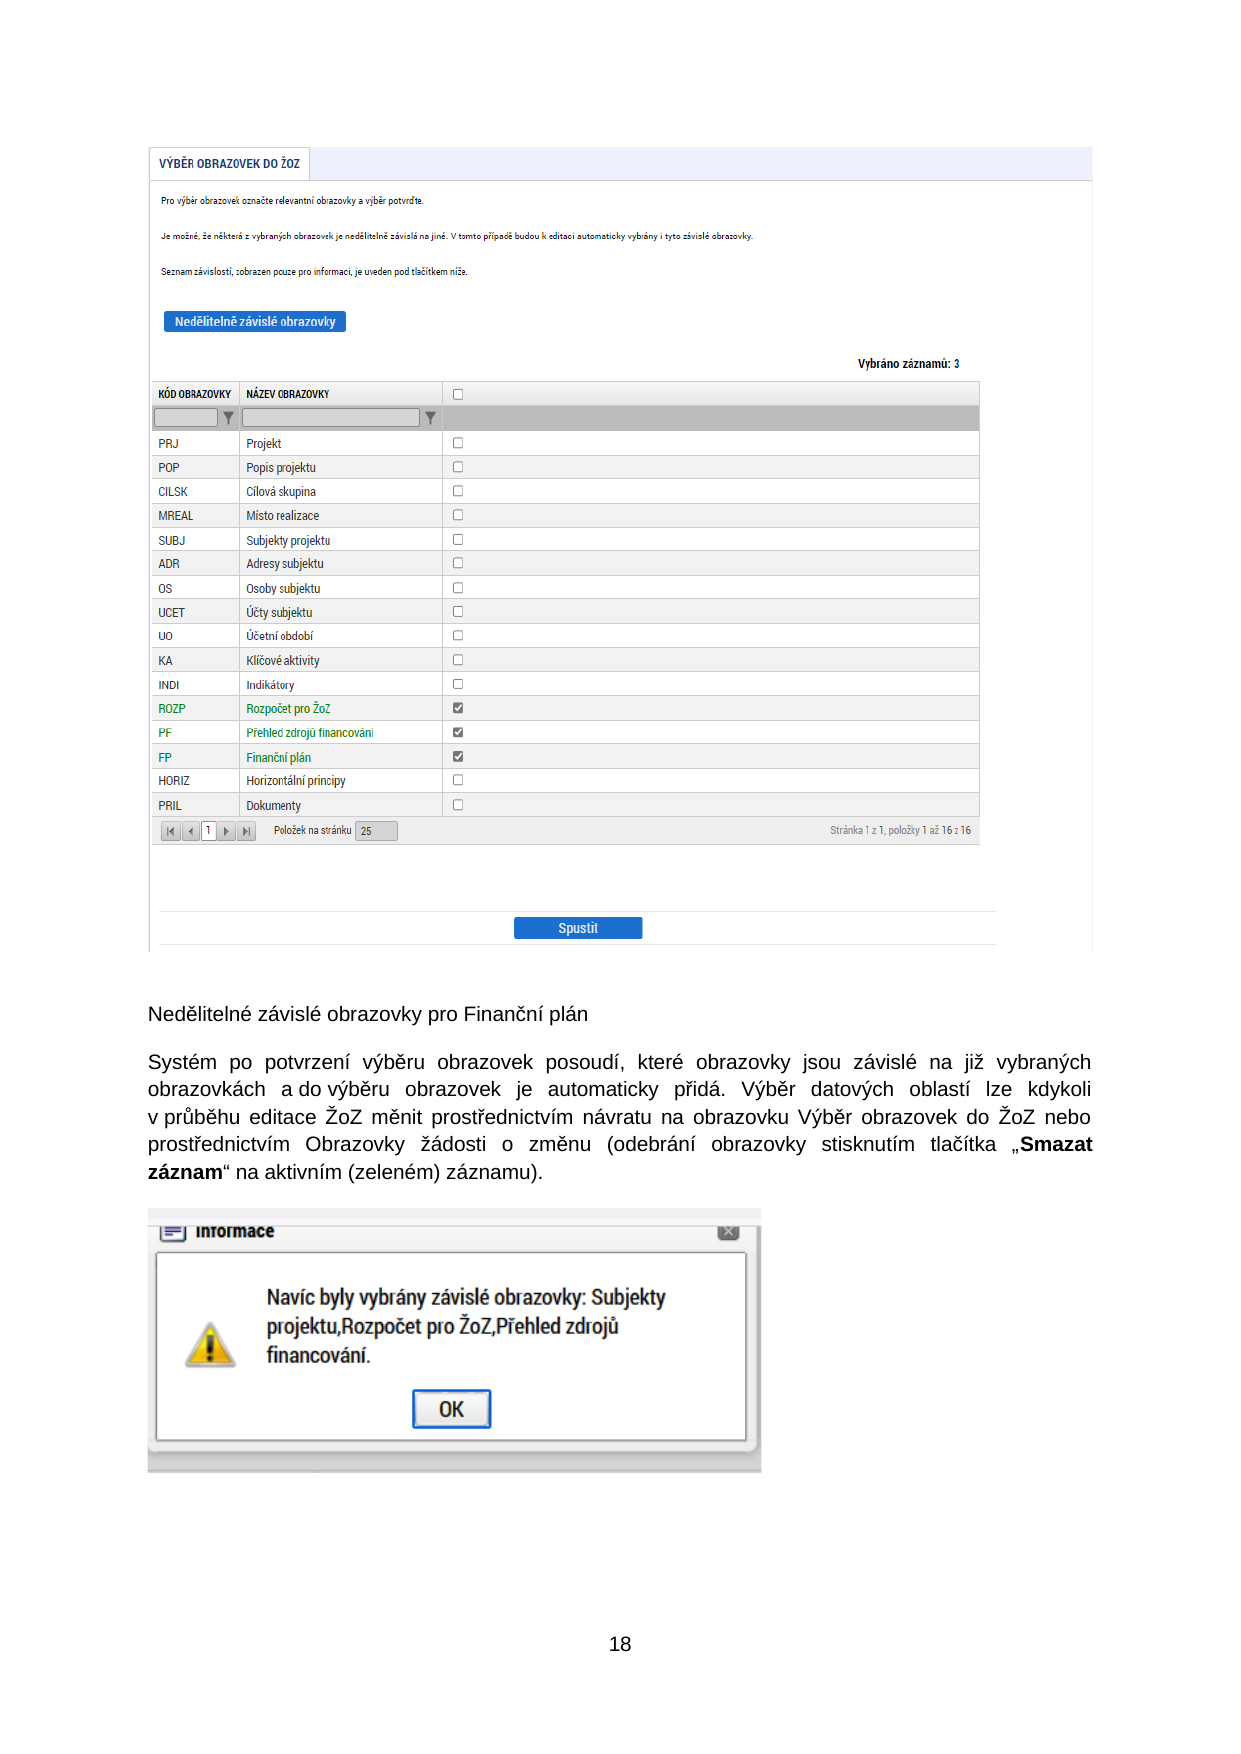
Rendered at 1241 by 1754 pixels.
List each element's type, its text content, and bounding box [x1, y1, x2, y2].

picture [147, 147, 1093, 952]
text Nedělitelné závislé obrazovky pro Finanční plán [148, 976, 1093, 1025]
text Systém po potvrzení výběru obrazovek posoudí, které obrazovky jsou závislé na již vybraných obrazovkách a do výběru obrazovek je automaticky přidá. Výběr datových oblastí lze kdykoli v průběhu editace ŽoZ měnit prostřednictvím návratu na obrazovku Výběr obrazovek do ŽoZ nebo prostřednictvím Obrazovky žádosti o změnu (odebrání obrazovky stisknutím tlačítka „Smazat záznam“ na aktivním (zeleném) záznamu). [148, 1050, 1093, 1184]
picture [147, 1208, 762, 1473]
